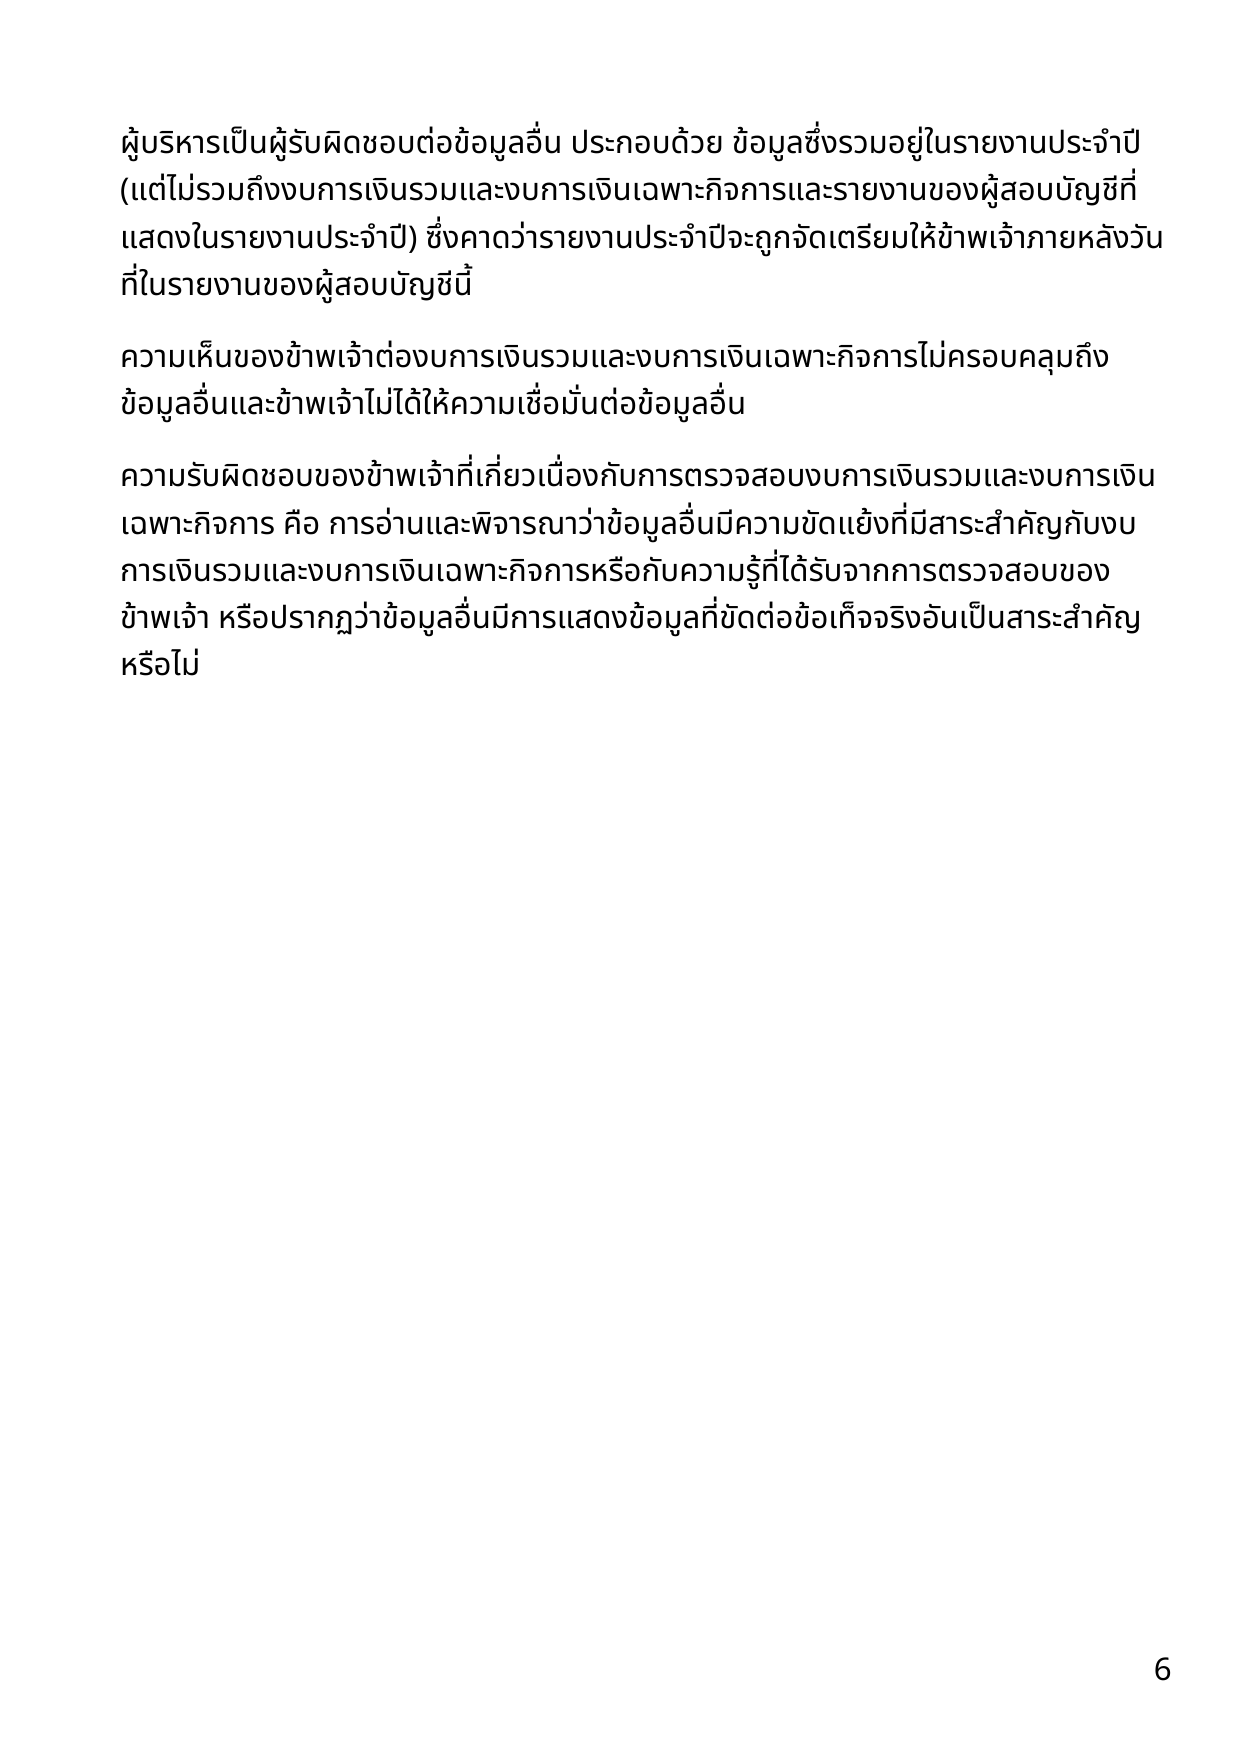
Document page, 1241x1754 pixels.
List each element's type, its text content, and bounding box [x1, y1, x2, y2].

text ผู้บริหารเป็นผู้รับผิดชอบต่อข้อมูลอื่น ประกอบด้วย ข้อมูลซึ่งรวมอยู่ในรายงานประจำปี (แต่ไม่รวมถึงงบการเงินรวมและงบการเงินเฉพาะกิจการและรายงานของผู้สอบบัญชีที่แสดงในรายงานประจำปี) ซึ่งคาดว่ารายงานประจำปีจะถูกจัดเตรียมให้ข้าพเจ้าภายหลังวันที่ในรายงานของผู้สอบบัญชีนี้ [120, 120, 1171, 309]
text ความรับผิดชอบของข้าพเจ้าที่เกี่ยวเนื่องกับการตรวจสอบงบการเงินรวมและงบการเงินเฉพาะกิจการ คือ การอ่านและพิจารณาว่าข้อมูลอื่นมีความขัดแย้งที่มีสาระสำคัญกับงบการเงินรวมและงบการเงินเฉพาะกิจการหรือกับความรู้ที่ได้รับจากการตรวจสอบของข้าพเจ้า หรือปรากฏว่าข้อมูลอื่นมีการแสดงข้อมูลที่ขัดต่อข้อเท็จจริงอันเป็นสาระสำคัญหรือไม่ [120, 454, 1171, 690]
text ความเห็นของข้าพเจ้าต่องบการเงินรวมและงบการเงินเฉพาะกิจการไม่ครอบคลุมถึงข้อมูลอื่นและข้าพเจ้าไม่ได้ให้ความเชื่อมั่นต่อข้อมูลอื่น [120, 334, 1171, 429]
